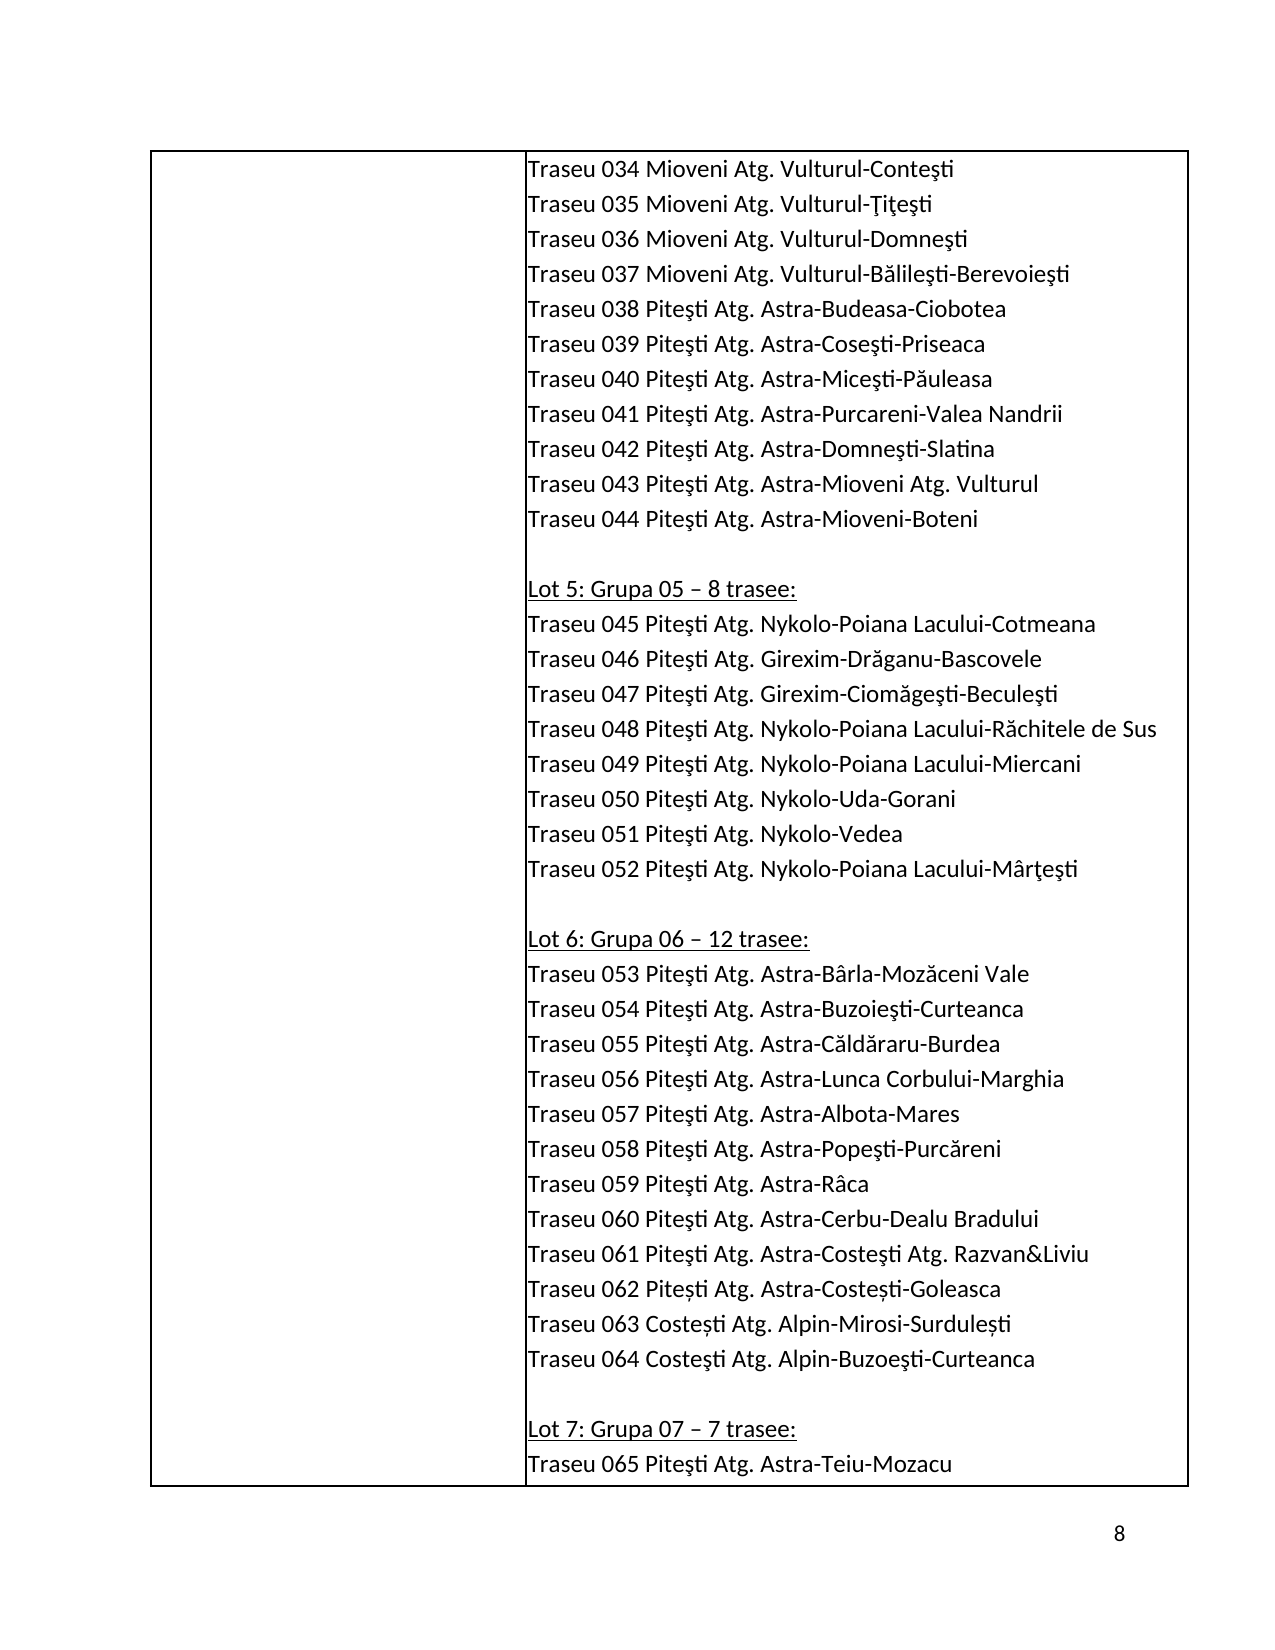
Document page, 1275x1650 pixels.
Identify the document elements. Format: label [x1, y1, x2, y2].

table_cell [152, 152, 525, 1484]
table_cell [527, 152, 1187, 1484]
